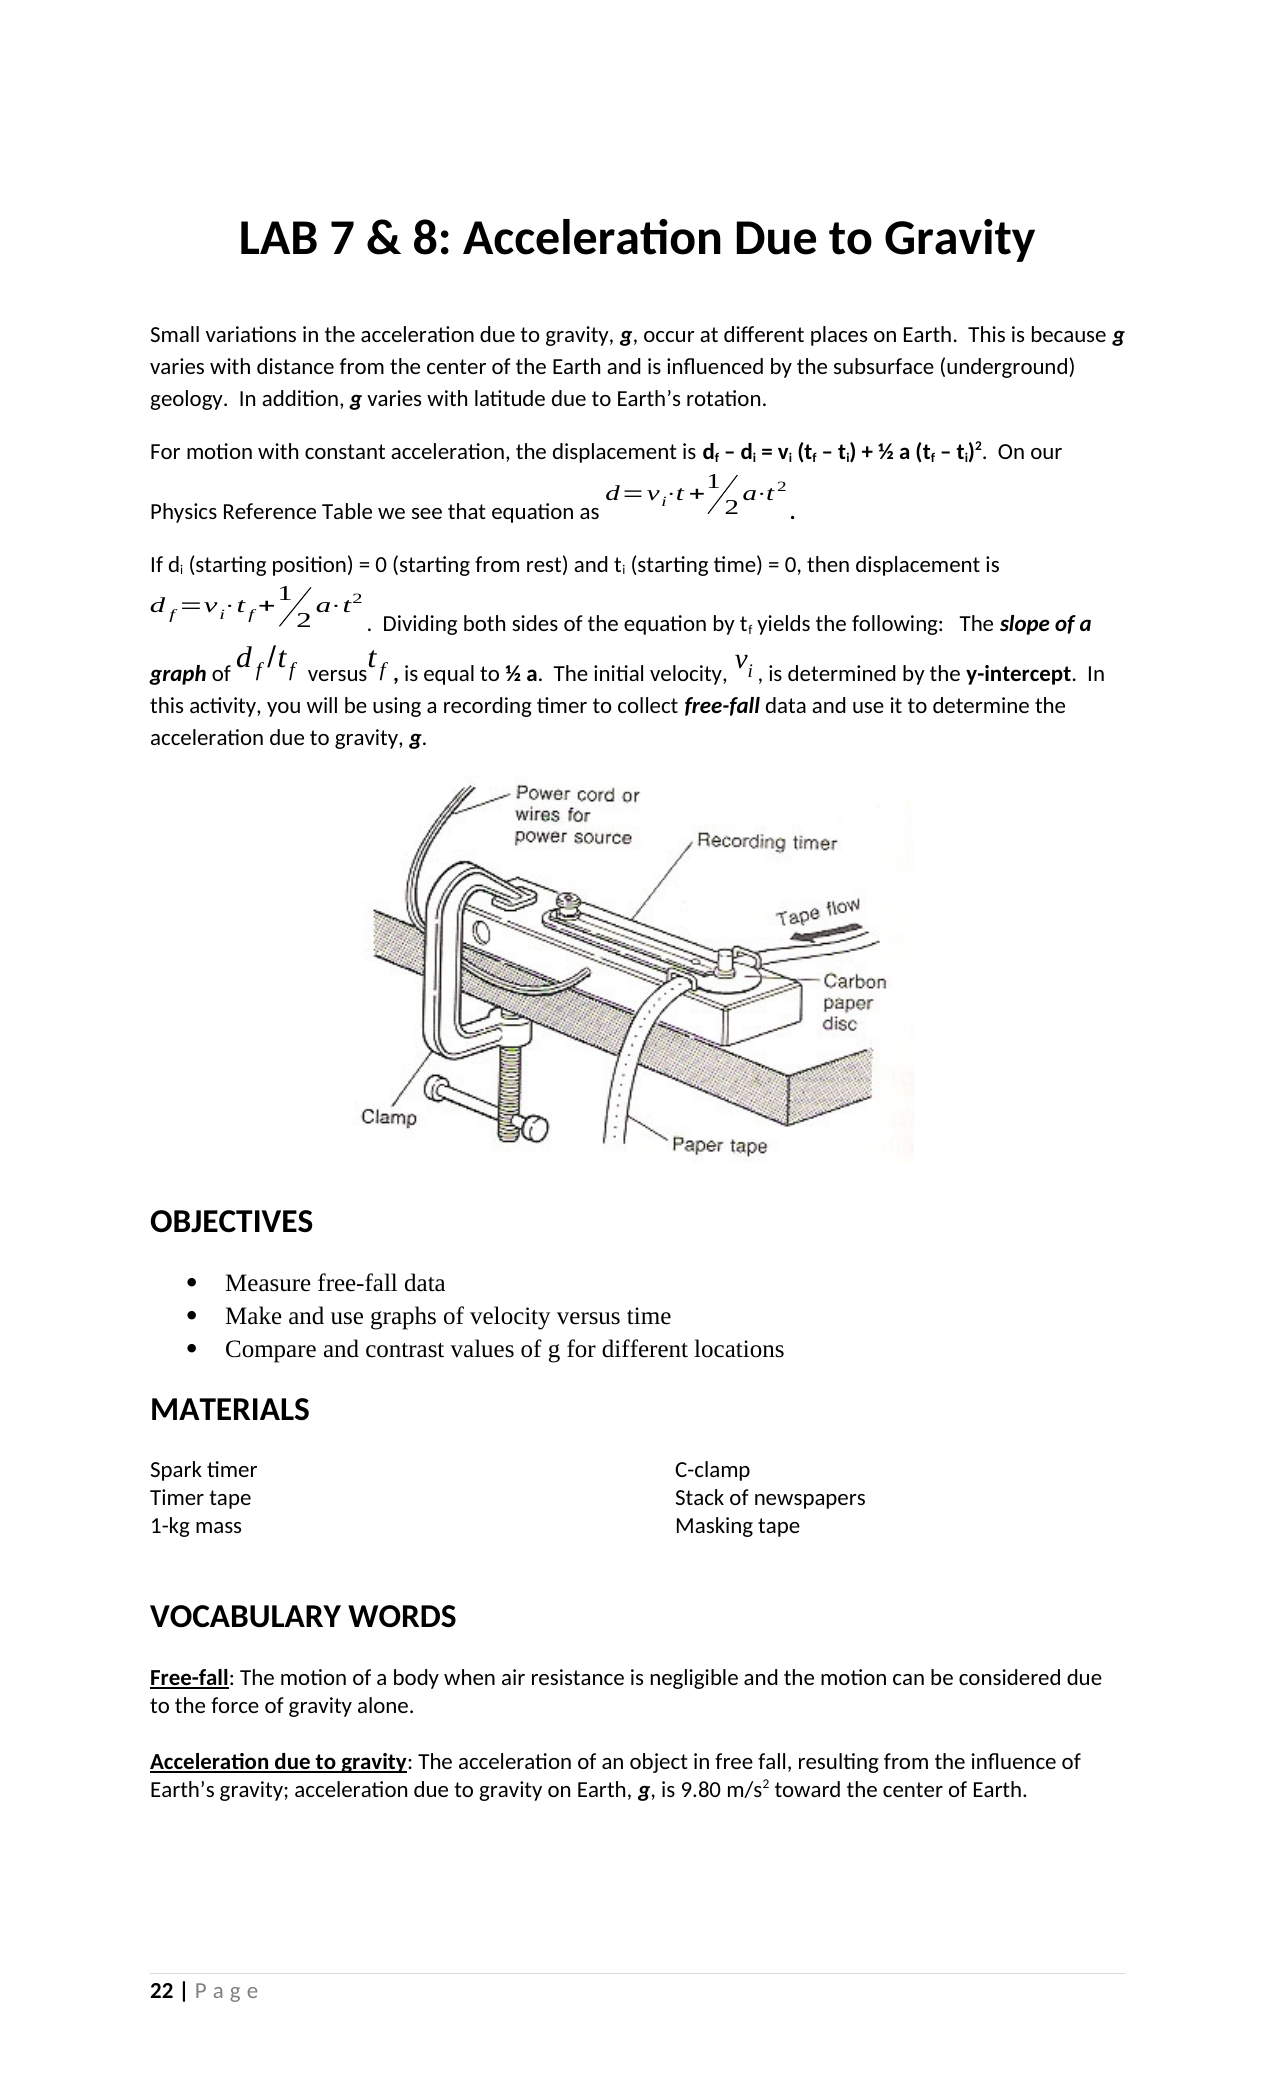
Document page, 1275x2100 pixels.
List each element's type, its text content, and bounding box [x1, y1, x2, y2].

text Free-fall: The motion of a body when air resistance is negligible and the motion can be considered due to the force of gravity alone. [150, 1663, 1125, 1719]
text Small variations in the acceleration due to gravity, g, occur at different places on Earth. This is because g varies with distance from the center of the Earth and is influenced by the subsurface (underground) geology. In addition, g varies with latitude due to Earth’s rotation. [150, 320, 1125, 412]
list Compare and contrast values of g for different locations [187, 1334, 1125, 1363]
picture [352, 775, 914, 1163]
list Measure free-fall data [187, 1268, 1125, 1297]
text VOCABULARY WORDS [150, 1596, 1125, 1636]
text MATERIALS [150, 1388, 1125, 1428]
text 1-kg mass [150, 1511, 600, 1539]
text Timer tape [150, 1483, 600, 1511]
text If di (starting position) = 0 (starting from rest) and ti (starting time) = 0, then displacement is . Dividing both sides of the equation by tf yields the following: The slope of a graph of versus, is equal to ½ a. The initial velocity, , is determined by the y-intercept. In this activity, you will be using a recording timer to collect free-fall data and use it to determine the acceleration due to gravity, g. [150, 550, 1125, 751]
text Stack of newspapers [675, 1483, 1125, 1511]
text OBJECTIVES [150, 1200, 1125, 1241]
text LAB 7 & 8: Acceleration Due to Gravity [150, 206, 1125, 267]
text Acceleration due to gravity: The acceleration of an object in free fall, resulting from the influence of Earth’s gravity; acceleration due to gravity on Earth, g, is 9.80 m/s2 toward the center of Earth. [150, 1747, 1125, 1803]
text For motion with constant acceleration, the displacement is df – di = vi (tf – ti) + ½ a (tf – ti)2. On our Physics Reference Table we see that equation as . [150, 437, 1125, 525]
text Masking tape [675, 1511, 1125, 1539]
text C-clamp [675, 1455, 1125, 1483]
list Make and use graphs of velocity versus time [187, 1301, 1125, 1330]
text Spark timer [150, 1455, 600, 1483]
